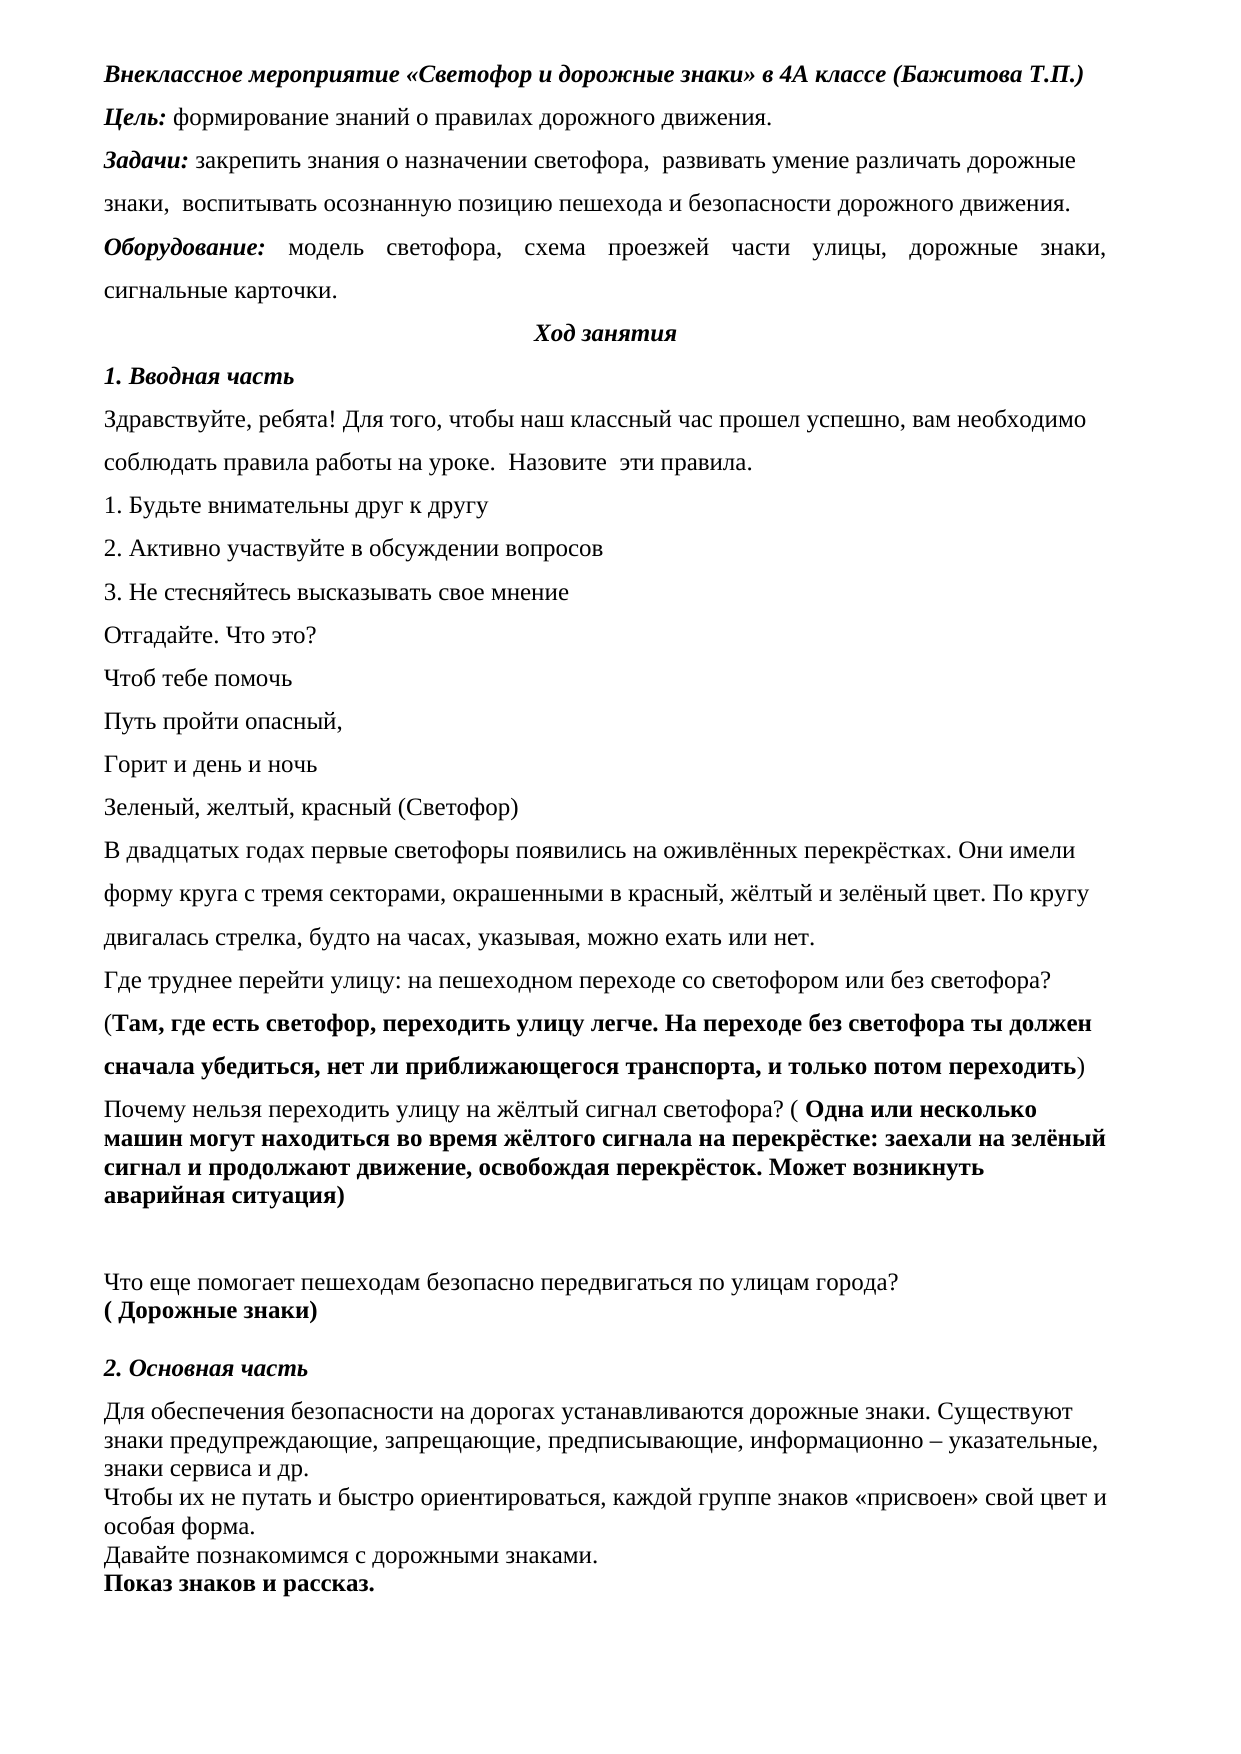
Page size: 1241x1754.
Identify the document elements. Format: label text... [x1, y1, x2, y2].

text Задачи: закрепить знания о назначении светофора, развивать умение различать дорожные знаки, воспитывать осознанную позицию пешехода и безопасности дорожного движения. [103, 145, 1107, 217]
text 1. Вводная часть [103, 361, 1107, 390]
text Чтоб тебе помочь [103, 663, 1107, 692]
text Здравствуйте, ребята! Для того, чтобы наш классный час прошел успешно, вам необходимо соблюдать правила работы на уроке. Назовите эти правила. [103, 404, 1107, 476]
text Почему нельзя переходить улицу на жёлтый сигнал светофора? ( Одна или несколько машин могут находиться во время жёлтого сигнала на перекрёстке: заехали на зелёный сигнал и продолжают движение, освобождая перекрёсток. Может возникнуть аварийная ситуация) [103, 1094, 1107, 1209]
text Давайте познакомимся с дорожными знаками. [103, 1540, 1107, 1568]
text Чтобы их не путать и быстро ориентироваться, каждой группе знаков «присвоен» свой цвет и особая форма. [103, 1482, 1107, 1540]
text Отгадайте. Что это? [103, 620, 1107, 648]
text Горит и день и ночь [103, 749, 1107, 778]
text Где труднее перейти улицу: на пешеходном переходе со светофором или без светофора? (Там, где есть светофор, переходить улицу легче. На переходе без светофора ты должен сначала убедиться, нет ли приближающегося транспорта, и только потом переходить) [103, 965, 1107, 1080]
text 2. Основная часть [103, 1353, 1107, 1382]
text 3. Не стесняйтесь высказывать свое мнение [103, 577, 1107, 605]
text Для обеспечения безопасности на дорогах устанавливаются дорожные знаки. Существуют знаки предупреждающие, запрещающие, предписывающие, информационно – указательные, знаки сервиса и др. [103, 1396, 1107, 1482]
text В двадцатых годах первые светофоры появились на оживлённых перекрёстках. Они имели форму круга с тремя секторами, окрашенными в красный, жёлтый и зелёный цвет. По кругу двигалась стрелка, будто на часах, указывая, можно ехать или нет. [103, 835, 1107, 950]
text 1. Будьте внимательны друг к другу [103, 490, 1107, 519]
text Ход занятия [103, 318, 1107, 347]
text Путь пройти опасный, [103, 706, 1107, 735]
text Цель: формирование знаний о правилах дорожного движения. [103, 102, 1107, 131]
text Показ знаков и рассказ. [103, 1568, 1107, 1597]
text Оборудование: модель светофора, схема проезжей части улицы, дорожные знаки, сигнальные карточки. [103, 232, 1107, 303]
text Внеклассное мероприятие «Светофор и дорожные знаки» в 4А классе (Бажитова Т.П.) [103, 59, 1107, 88]
text Что еще помогает пешеходам безопасно передвигаться по улицам города? [103, 1267, 1107, 1295]
text ( Дорожные знаки) [103, 1295, 1107, 1324]
text Зеленый, желтый, красный (Светофор) [103, 792, 1107, 821]
text 2. Активно участвуйте в обсуждении вопросов [103, 533, 1107, 562]
